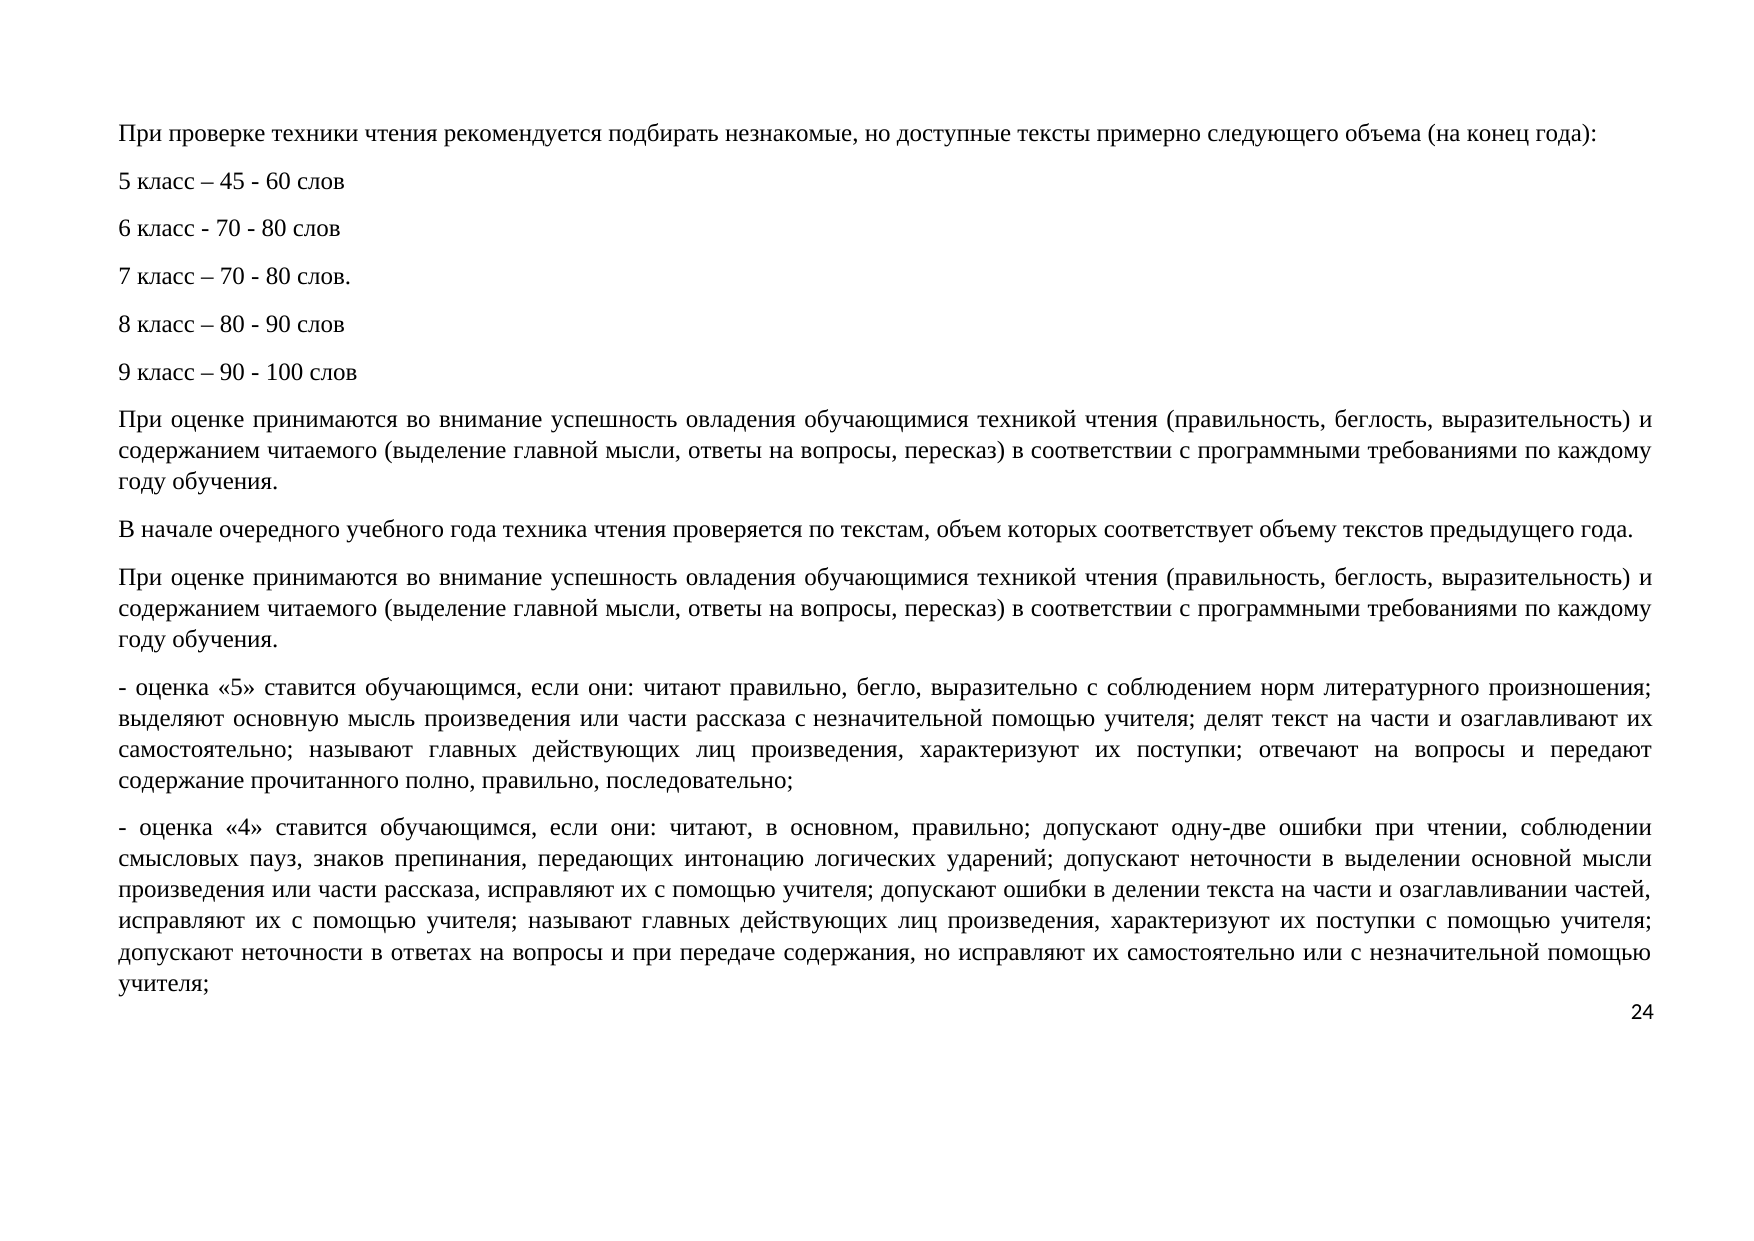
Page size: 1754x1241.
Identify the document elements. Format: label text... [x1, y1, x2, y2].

text 5 класс – 45 - 60 слов [118, 166, 1654, 194]
text При оценке принимаются во внимание успешность овладения обучающимися техникой чтения (правильность, беглость, выразительность) и содержанием читаемого (выделение главной мысли, ответы на вопросы, пересказ) в соответствии с программными требованиями по каждому году обучения. [118, 562, 1654, 653]
text 9 класс – 90 - 100 слов [118, 357, 1654, 385]
text При оценке принимаются во внимание успешность овладения обучающимися техникой чтения (правильность, беглость, выразительность) и содержанием читаемого (выделение главной мысли, ответы на вопросы, пересказ) в соответствии с программными требованиями по каждому году обучения. [118, 404, 1654, 495]
text - оценка «5» ставится обучающимся, если они: читают правильно, бегло, выразительно с соблюдением норм литературного произношения; выделяют основную мысль произведения или части рассказа с незначительной помощью учителя; делят текст на части и озаглавливают их самостоятельно; называют главных действующих лиц произведения, характеризуют их поступки; отвечают на вопросы и передают содержание прочитанного полно, правильно, последовательно; [118, 672, 1654, 793]
text В начале очередного учебного года техника чтения проверяется по текстам, объем которых соответствует объему текстов предыдущего года. [118, 514, 1654, 543]
text - оценка «4» ставится обучающимся, если они: читают, в основном, правильно; допускают одну-две ошибки при чтении, соблюдении смысловых пауз, знаков препинания, передающих интонацию логических ударений; допускают неточности в выделении основной мысли произведения или части рассказа, исправляют их с помощью учителя; допускают ошибки в делении текста на части и озаглавливании частей, исправляют их с помощью учителя; называют главных действующих лиц произведения, характеризуют их поступки с помощью учителя; допускают неточности в ответах на вопросы и при передаче содержания, но исправляют их самостоятельно или с незначительной помощью учителя; [118, 812, 1654, 996]
text 8 класс – 80 - 90 слов [118, 309, 1654, 338]
text При проверке техники чтения рекомендуется подбирать незнакомые, но доступные тексты примерно следующего объема (на конец года): [118, 118, 1654, 147]
text 7 класс – 70 - 80 слов. [118, 261, 1654, 290]
text 6 класс - 70 - 80 слов [118, 213, 1654, 242]
